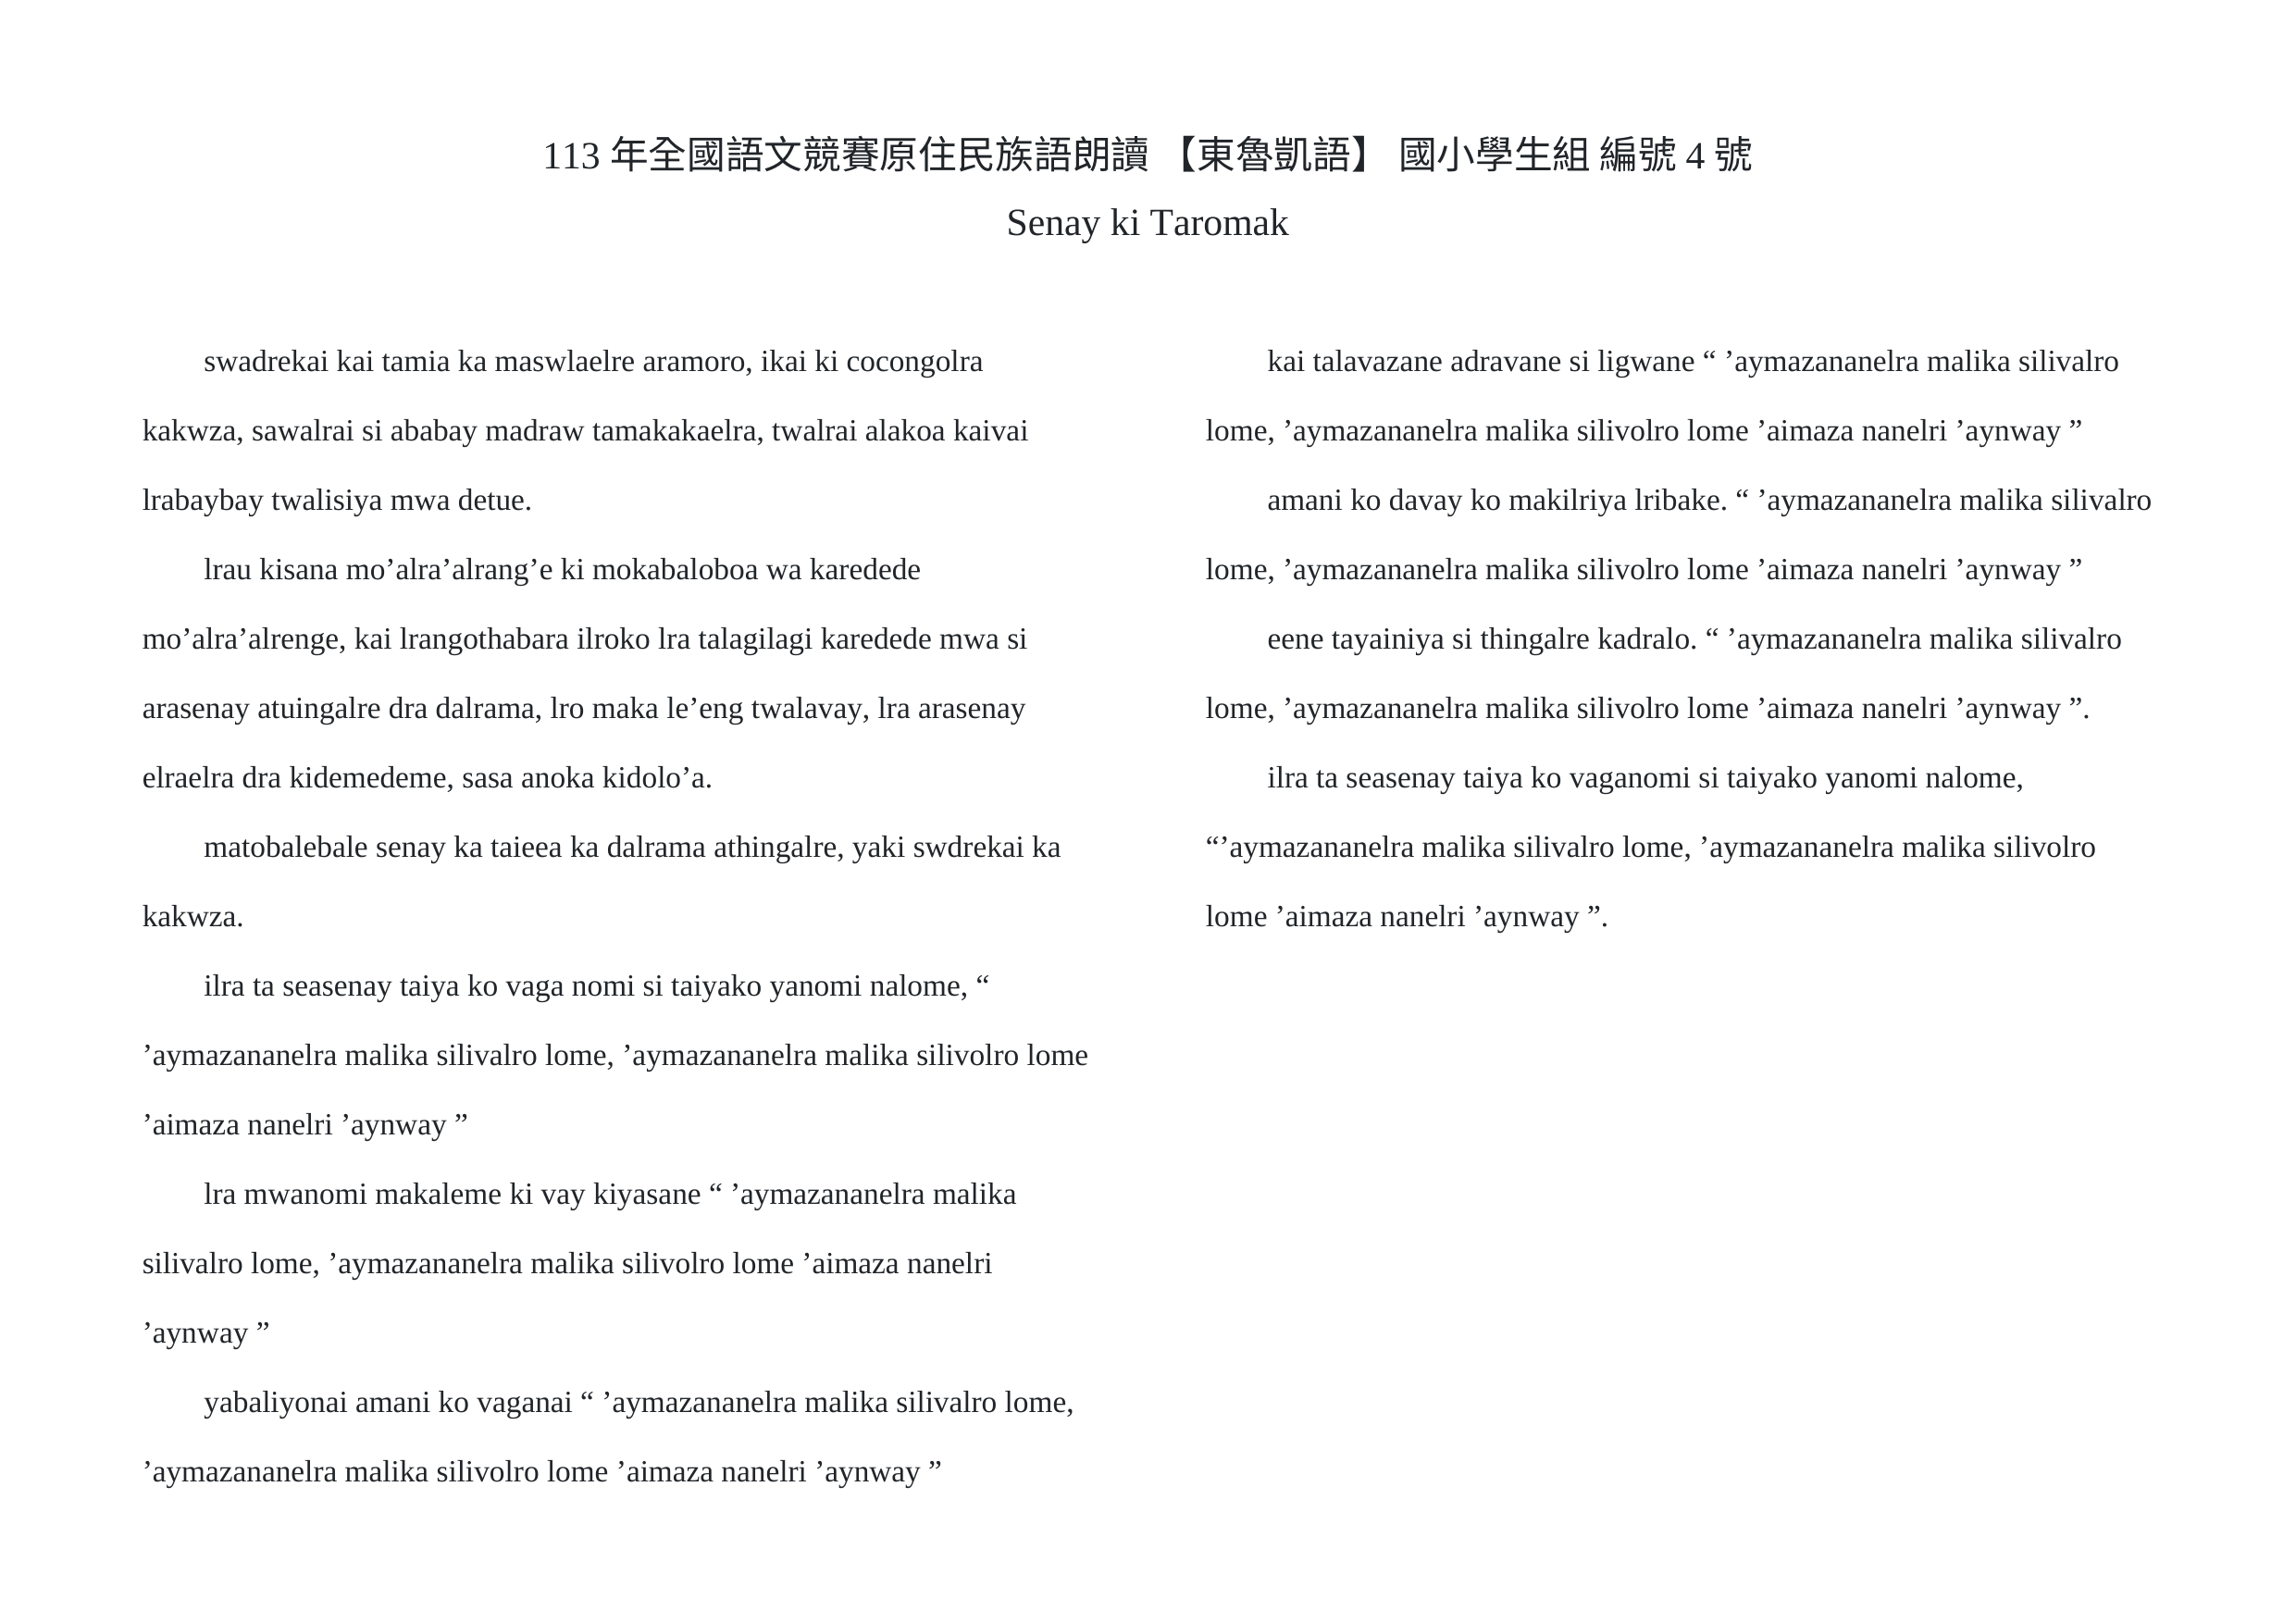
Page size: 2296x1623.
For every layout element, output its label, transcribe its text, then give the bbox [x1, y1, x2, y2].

text Senay ki Taromak [142, 187, 2153, 256]
text lra mwanomi makaleme ki vay kiyasane “ ’aymazananelra malika silivalro lome, ’aymazananelra malika silivolro lome ’aimaza nanelri ’aynway ” [142, 1158, 1090, 1367]
text kai talavazane adravane si ligwane “ ’aymazananelra malika silivalro lome, ’aymazananelra malika silivolro lome ’aimaza nanelri ’aynway ” [1206, 326, 2153, 465]
text yabaliyonai amani ko vaganai “ ’aymazananelra malika silivalro lome, ’aymazananelra malika silivolro lome ’aimaza nanelri ’aynway ” [142, 1367, 1090, 1505]
text ilra ta seasenay taiya ko vaga nomi si taiyako yanomi nalome, “ ’aymazananelra malika silivalro lome, ’aymazananelra malika silivolro lome ’aimaza nanelri ’aynway ” [142, 950, 1090, 1158]
text swadrekai kai tamia ka maswlaelre aramoro, ikai ki cocongolra kakwza, sawalrai si ababay madraw tamakakaelra, twalrai alakoa kaivai lrabaybay twalisiya mwa detue. [142, 326, 1090, 534]
text amani ko davay ko makilriya lribake. “ ’aymazananelra malika silivalro lome, ’aymazananelra malika silivolro lome ’aimaza nanelri ’aynway ” [1206, 465, 2153, 603]
text eene tayainiya si thingalre kadralo. “ ’aymazananelra malika silivalro lome, ’aymazananelra malika silivolro lome ’aimaza nanelri ’aynway ”. [1206, 603, 2153, 742]
text matobalebale senay ka taieea ka dalrama athingalre, yaki swdrekai ka kakwza. [142, 812, 1090, 950]
text ilra ta seasenay taiya ko vaganomi si taiyako yanomi nalome, “’aymazananelra malika silivalro lome, ’aymazananelra malika silivolro lome ’aimaza nanelri ’aynway ”. [1206, 742, 2153, 950]
text 113 年全國語文競賽原住民族語朗讀 【東魯凱語】 國小學生組 編號 4 號 [142, 118, 2153, 187]
text lrau kisana mo’alra’alrang’e ki mokabaloboa wa karedede mo’alra’alrenge, kai lrangothabara ilroko lra talagilagi karedede mwa si arasenay atuingalre dra dalrama, lro maka le’eng twalavay, lra arasenay elraelra dra kidemedeme, sasa anoka kidolo’a. [142, 534, 1090, 812]
